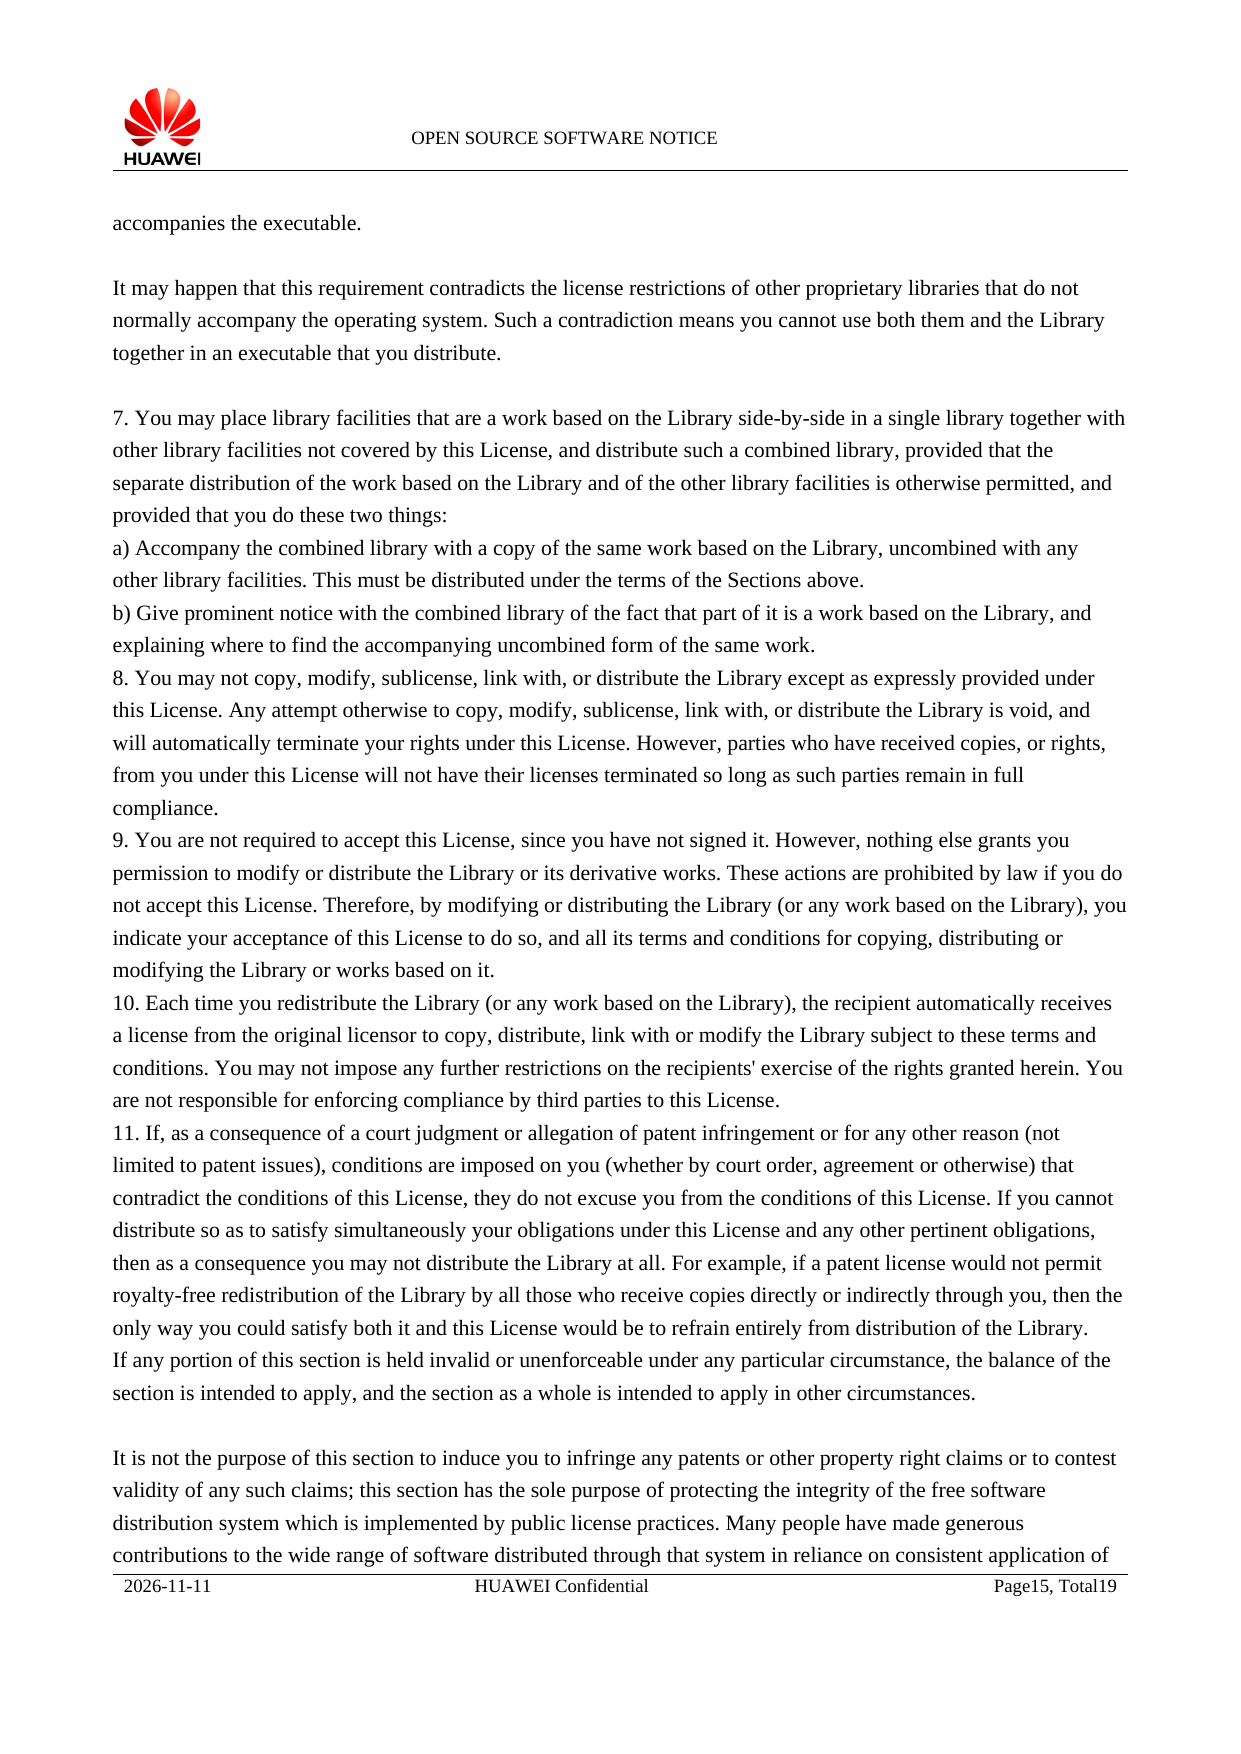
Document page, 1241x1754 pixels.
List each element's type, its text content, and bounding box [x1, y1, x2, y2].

picture [124, 88, 201, 165]
